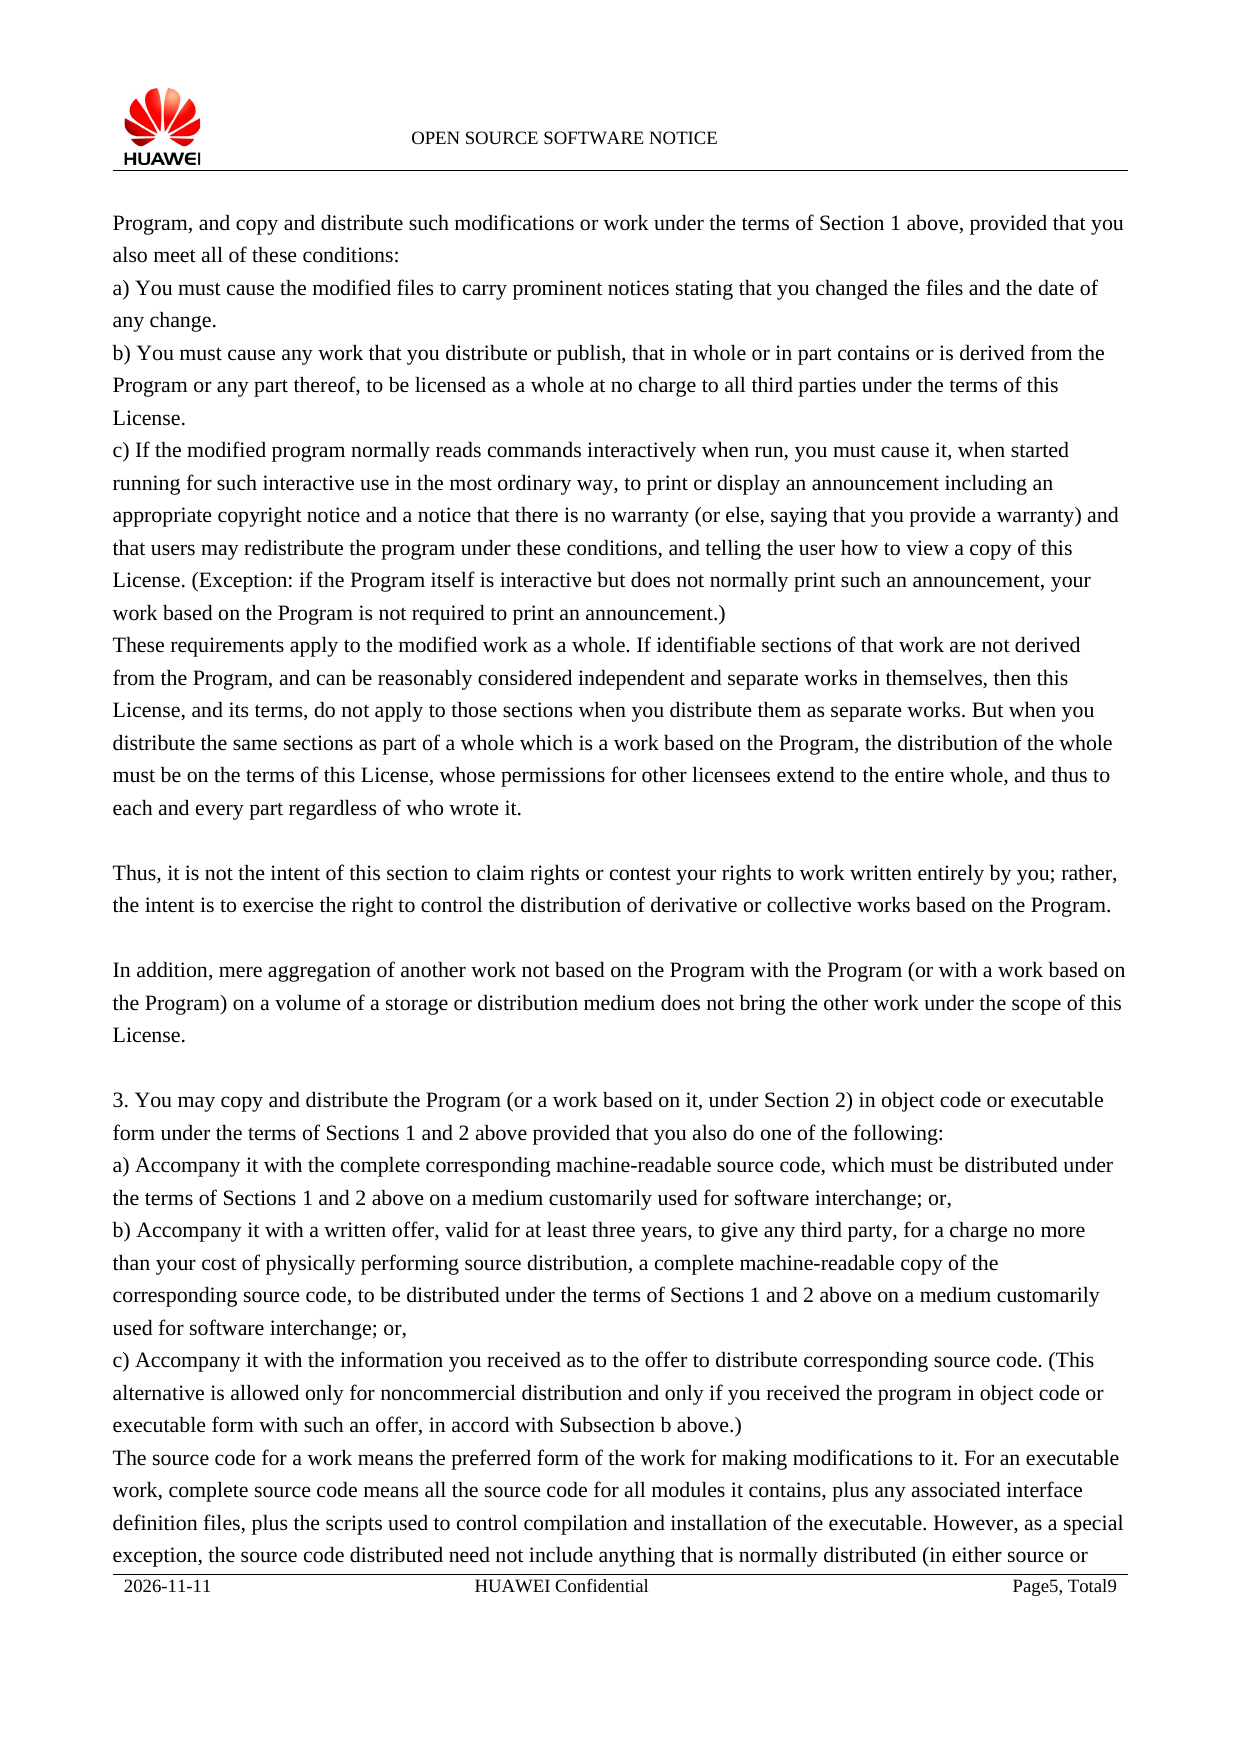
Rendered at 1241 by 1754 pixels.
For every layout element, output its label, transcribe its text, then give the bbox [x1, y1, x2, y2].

picture [124, 88, 201, 165]
